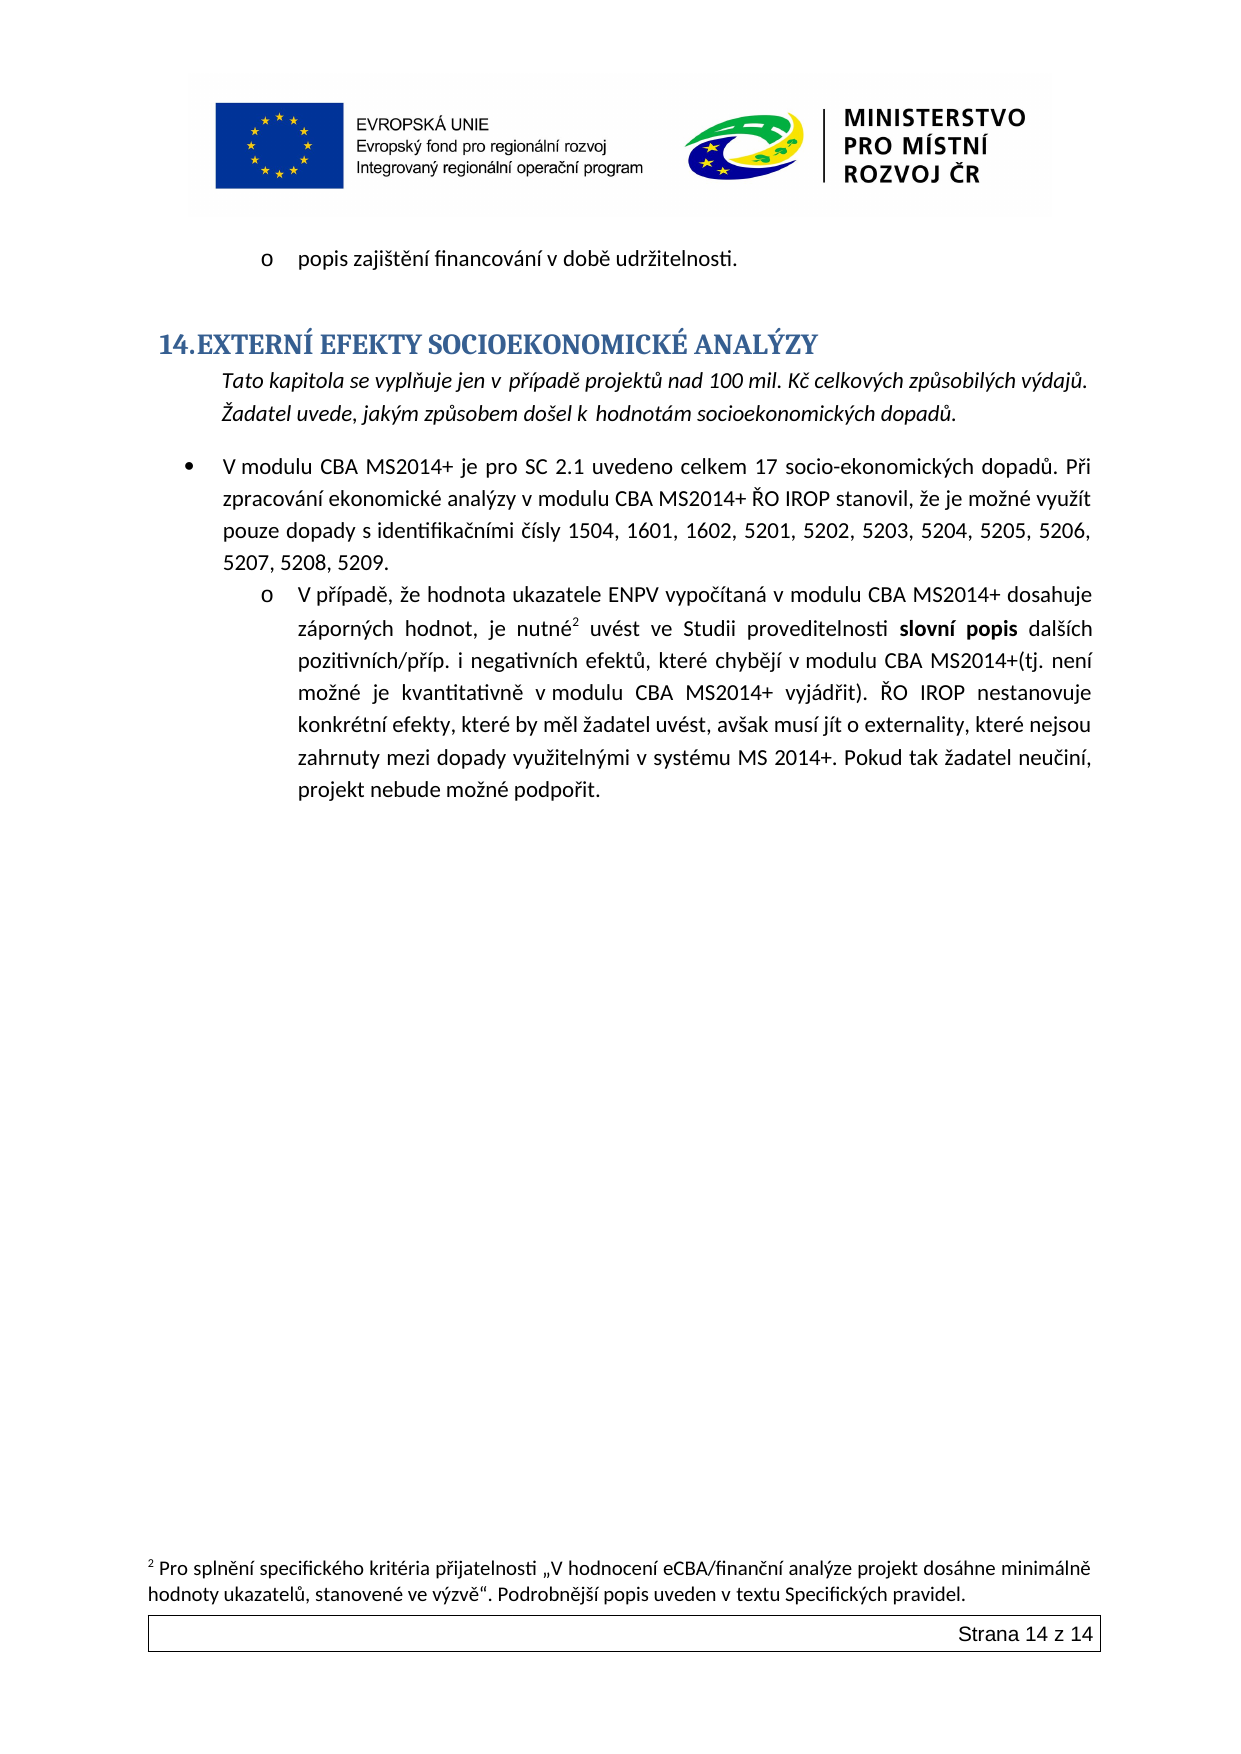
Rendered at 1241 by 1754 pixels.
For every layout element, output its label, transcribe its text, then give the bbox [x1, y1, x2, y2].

list V modulu CBA MS2014+ je pro SC 2.1 uvedeno celkem 17 socio-ekonomických dopadů. Při zpracování ekonomické analýzy v modulu CBA MS2014+ ŘO IROP stanovil, že je možné využít pouze dopady s identifikačními čísly 1504, 1601, 1602, 5201, 5202, 5203, 5204, 5205, 5206, 5207, 5208, 5209. [185, 452, 1093, 576]
picture [187, 73, 1053, 217]
list V případě, že hodnota ukazatele ENPV vypočítaná v modulu CBA MS2014+ dosahuje záporných hodnot, je nutné uvést ve Studii proveditelnosti slovní popis dalších pozitivních/příp. i negativních efektů, které chybějí v modulu CBA MS2014+(tj. není možné je kvantitativně v modulu CBA MS2014+ vyjádřit). ŘO IROP nestanovuje konkrétní efekty, které by měl žadatel uvést, avšak musí jít o externality, které nejsou zahrnuty mezi dopady využitelnými v systému MS 2014+. Pokud tak žadatel neučiní, projekt nebude možné podpořit. [260, 581, 1093, 803]
list popis zajištění financování v době udržitelnosti. [260, 244, 1093, 274]
text Tato kapitola se vyplňuje jen v případě projektů nad 100 mil. Kč celkových způsobilých výdajů. Žadatel uvede, jakým způsobem došel k hodnotám socioekonomických dopadů. [221, 367, 1093, 427]
subtitle Externí efekty socioekonomické analýzy [159, 328, 1093, 362]
